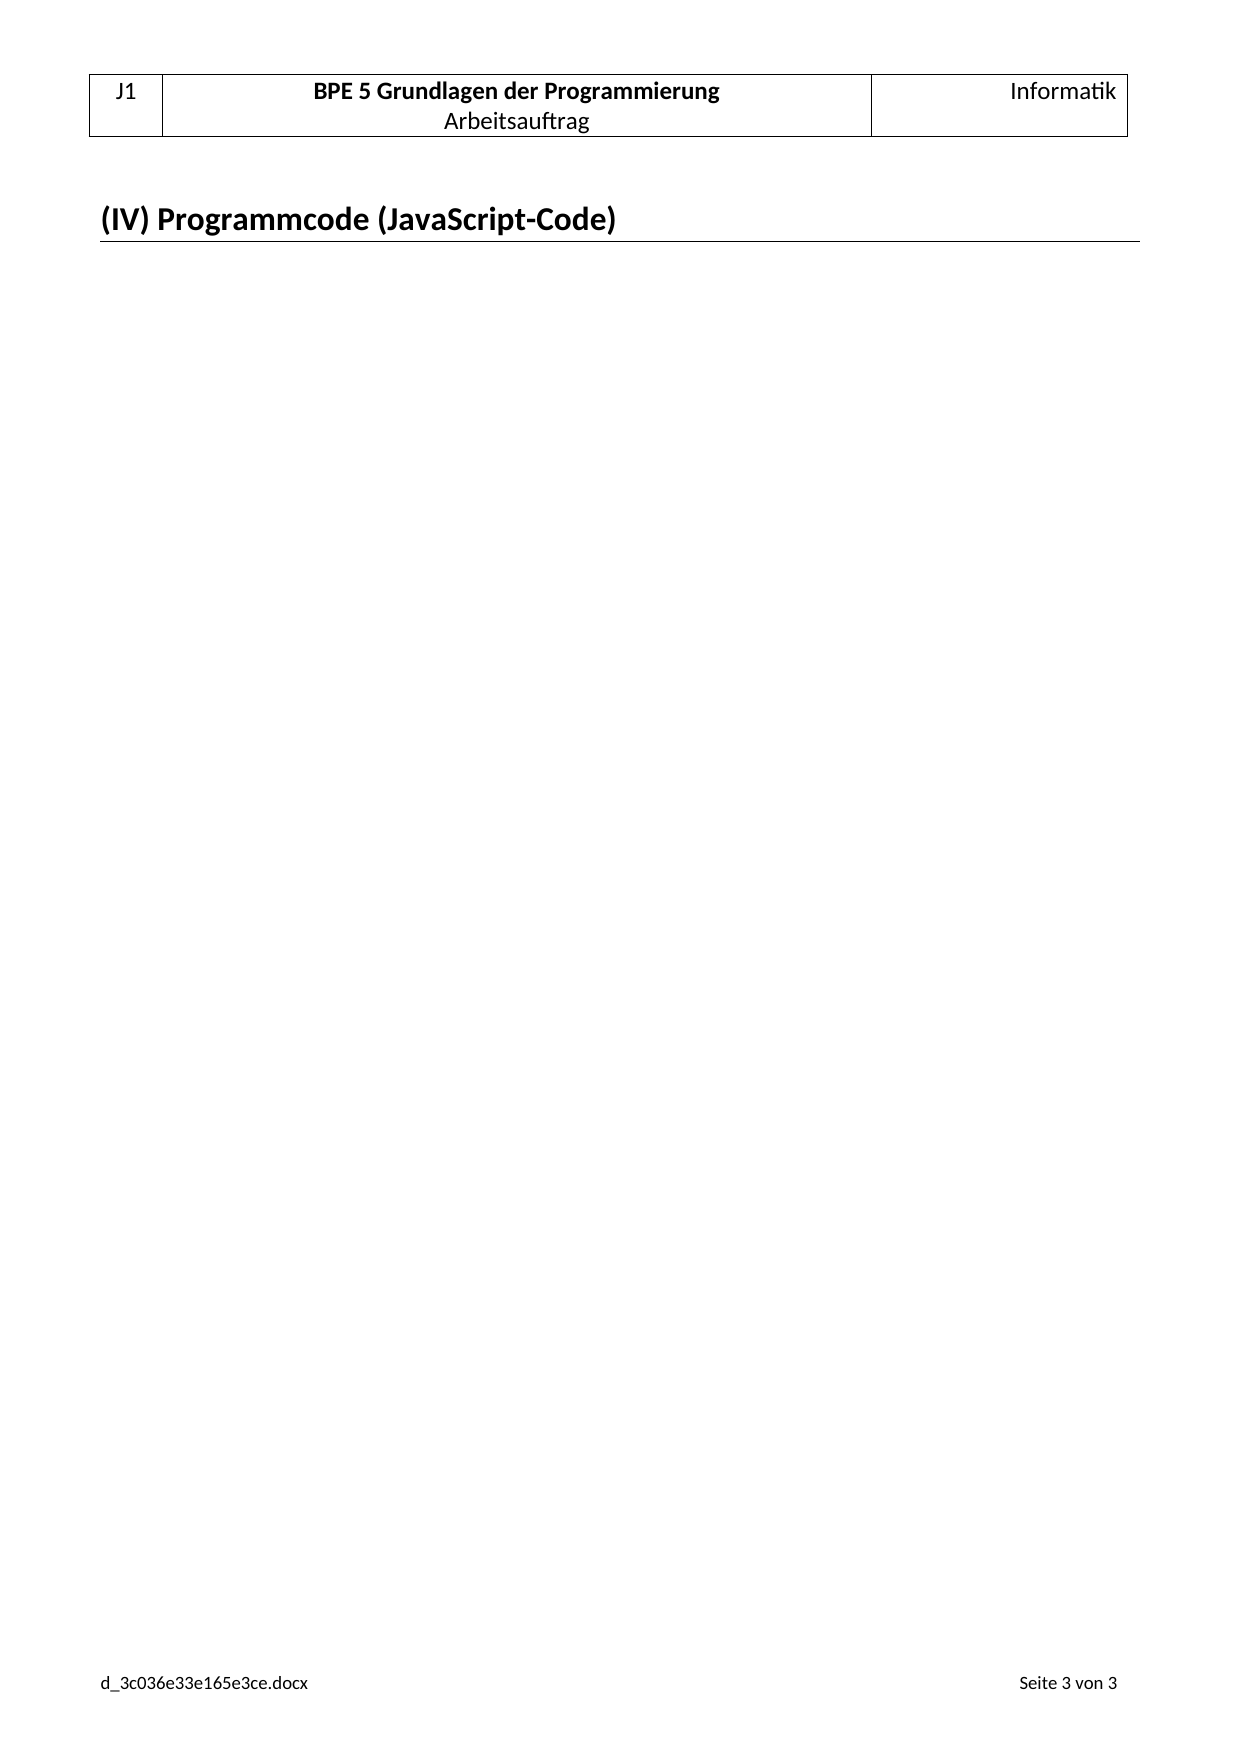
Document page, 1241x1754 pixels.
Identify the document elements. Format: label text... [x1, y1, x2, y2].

text (IV) Programmcode (JavaScript-Code) [100, 198, 1140, 241]
